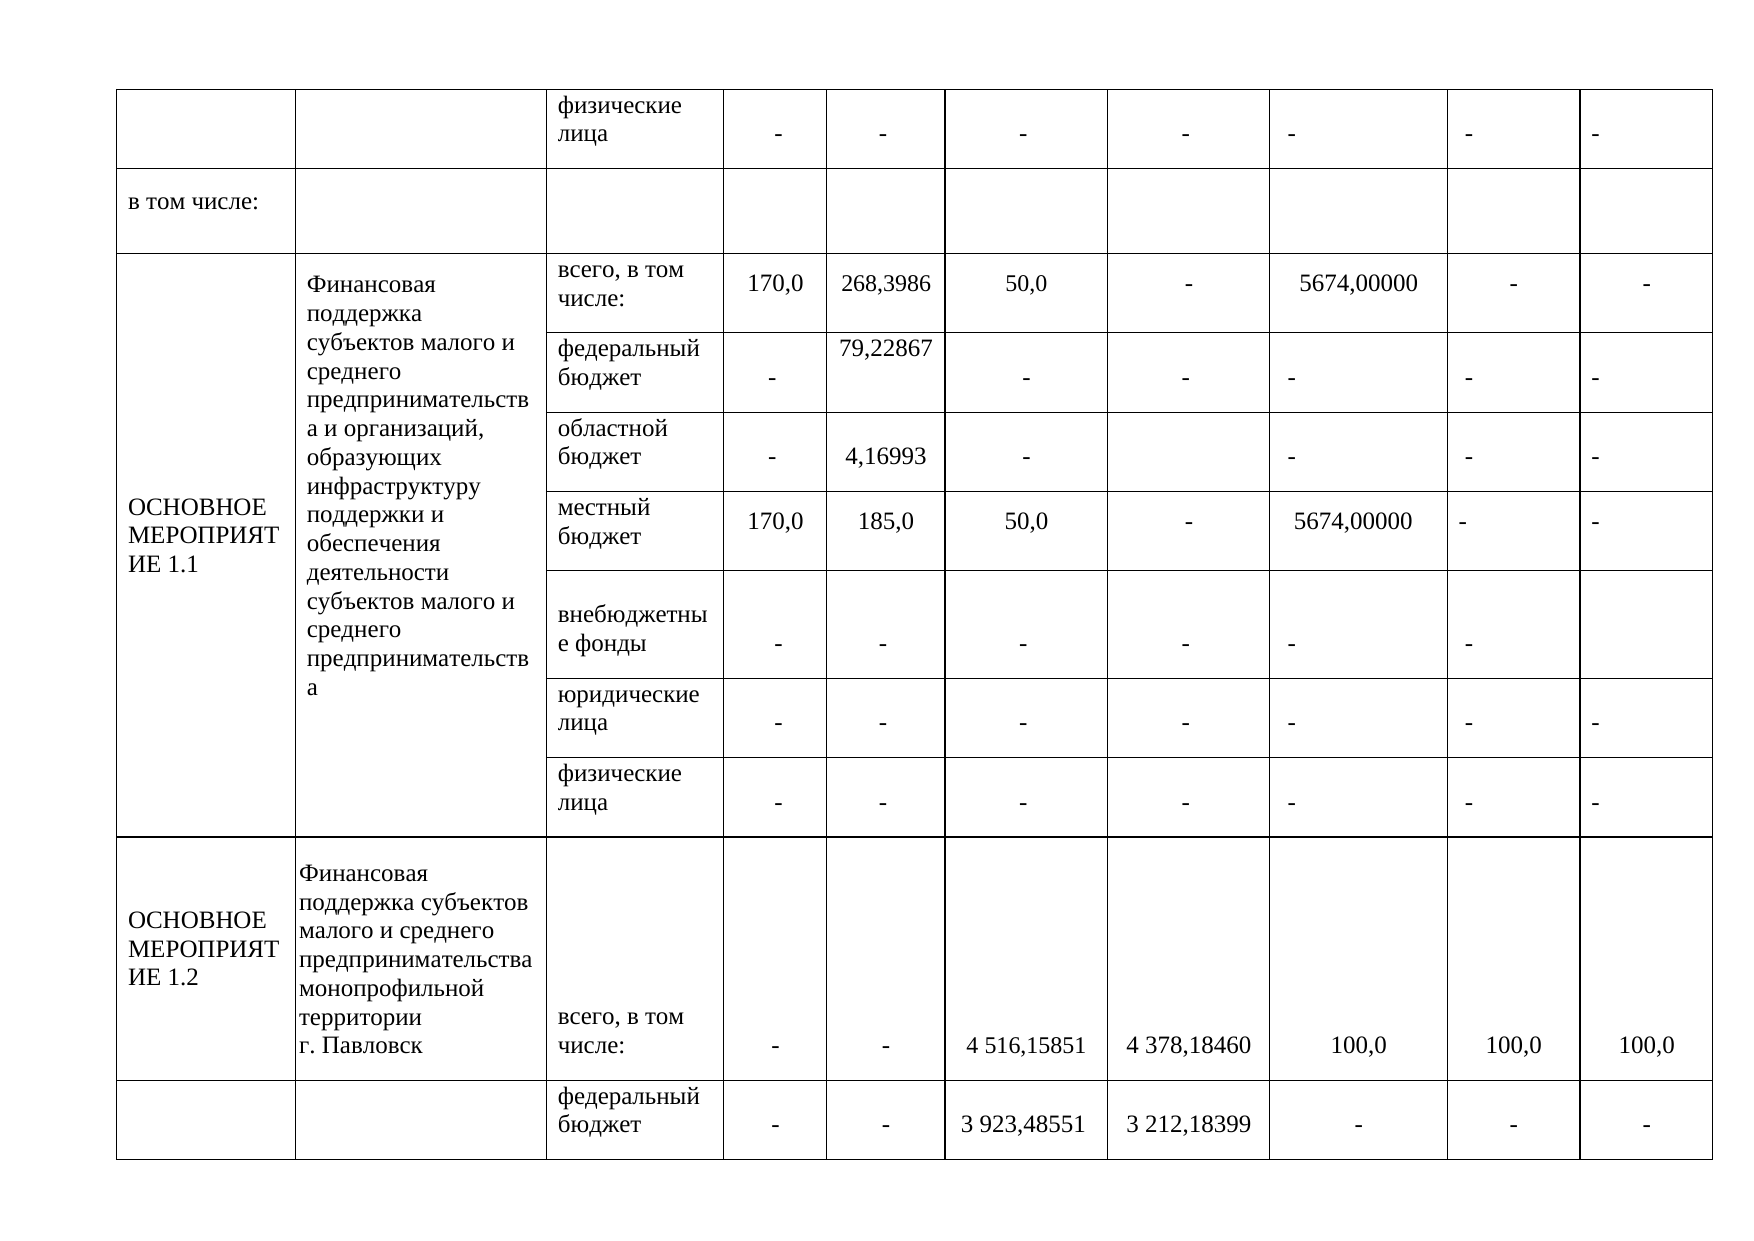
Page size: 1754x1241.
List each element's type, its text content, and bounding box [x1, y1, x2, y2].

table_cell - [1108, 679, 1269, 757]
table_cell [1581, 169, 1712, 253]
table_cell - [1448, 90, 1579, 168]
table_cell 100,0 [1270, 838, 1447, 1080]
table_cell - [724, 333, 826, 412]
table_cell - [1581, 679, 1712, 757]
table_cell - [1448, 492, 1579, 570]
table_cell 4 378,18460 [1108, 838, 1269, 1080]
table_cell 4 516,15851 [946, 838, 1107, 1080]
table_cell - [1108, 571, 1269, 678]
table_cell - [946, 90, 1107, 168]
table_cell [1581, 571, 1712, 678]
table_cell 3 212,18399 [1108, 1081, 1269, 1159]
table_cell физические лица [547, 90, 723, 168]
table_cell - [1448, 758, 1579, 836]
table_cell 5674,00000 [1270, 254, 1447, 332]
table_cell - [1448, 679, 1579, 757]
table_cell - [1270, 333, 1447, 412]
table_cell - [724, 90, 826, 168]
table_cell - [946, 413, 1107, 491]
table_cell федеральный бюджет [547, 333, 723, 412]
table_cell - [1108, 254, 1269, 332]
table_cell 5674,00000 [1270, 492, 1447, 570]
table_cell ОСНОВНОЕ МЕРОПРИЯТИЕ 1.2 [117, 838, 295, 1080]
table_cell - [827, 571, 944, 678]
table_cell 100,0 [1448, 838, 1579, 1080]
table_cell всего, в том числе: [547, 838, 723, 1080]
table_cell [296, 1081, 546, 1159]
table_cell федеральный бюджет [547, 1081, 723, 1159]
table_cell - [1581, 90, 1712, 168]
table_cell в том числе: [117, 169, 295, 253]
table_cell 170,0 [724, 492, 826, 570]
table_cell - [1581, 492, 1712, 570]
table_cell - [1270, 1081, 1447, 1159]
table_cell 185,0 [827, 492, 944, 570]
table_cell областной бюджет [547, 413, 723, 491]
table_cell - [827, 1081, 944, 1159]
table_cell - [1108, 90, 1269, 168]
table_cell - [1448, 413, 1579, 491]
table_cell [724, 169, 826, 253]
table_cell внебюджетные фонды [547, 571, 723, 678]
table_cell - [1448, 1081, 1579, 1159]
table_cell - [1270, 90, 1447, 168]
table_cell 3 923,48551 [946, 1081, 1107, 1159]
table_cell Финансовая поддержка субъектов малого и среднего предпринимательства и организаций, образующих инфраструктуру поддержки и обеспечения деятельности субъектов малого и среднего предпринимательства [296, 254, 546, 836]
table_cell 100,0 [1581, 838, 1712, 1080]
table_cell - [827, 90, 944, 168]
table_cell [1270, 169, 1447, 253]
table_cell - [1581, 333, 1712, 412]
table_cell - [1108, 758, 1269, 836]
table_cell - [1581, 758, 1712, 836]
table_cell [117, 1081, 295, 1159]
table_cell - [946, 758, 1107, 836]
table_cell [1448, 169, 1579, 253]
table_cell - [1581, 254, 1712, 332]
table_cell 4,16993 [827, 413, 944, 491]
table_cell - [1448, 254, 1579, 332]
table_cell 50,0 [946, 492, 1107, 570]
table_cell 50,0 [946, 254, 1107, 332]
table_cell юридические лица [547, 679, 723, 757]
table_cell - [1581, 1081, 1712, 1159]
table_cell всего, в том числе: [547, 254, 723, 332]
table_cell - [827, 838, 944, 1080]
table_cell физические лица [547, 758, 723, 836]
table_cell - [827, 758, 944, 836]
table_cell местный бюджет [547, 492, 723, 570]
table_cell - [724, 838, 826, 1080]
table_cell - [1270, 571, 1447, 678]
table_cell - [1108, 492, 1269, 570]
table_cell - [1108, 333, 1269, 412]
table_cell - [946, 333, 1107, 412]
table_cell 268,3986 [827, 254, 944, 332]
table_cell [296, 169, 546, 253]
table_cell 79,22867 [827, 333, 944, 412]
table_cell [1108, 169, 1269, 253]
table_cell - [1448, 333, 1579, 412]
table_cell - [1270, 679, 1447, 757]
table_cell - [724, 758, 826, 836]
table_cell - [724, 1081, 826, 1159]
table_cell - [724, 413, 826, 491]
table_cell - [1448, 571, 1579, 678]
table_cell [547, 169, 723, 253]
table_cell [1108, 413, 1269, 491]
table_cell - [827, 679, 944, 757]
table_cell ОСНОВНОЕ МЕРОПРИЯТИЕ 1.1 [117, 254, 295, 836]
table_cell [946, 169, 1107, 253]
table_cell - [724, 679, 826, 757]
table_cell 170,0 [724, 254, 826, 332]
table_cell - [724, 571, 826, 678]
table_cell - [946, 571, 1107, 678]
table_cell - [1270, 413, 1447, 491]
table_cell - [1581, 413, 1712, 491]
table_cell - [1270, 758, 1447, 836]
table_cell Финансовая поддержка субъектов малого и среднего предпринимательства монопрофильной территории г. Павловск [296, 838, 546, 1080]
table_cell [827, 169, 944, 253]
table_cell - [946, 679, 1107, 757]
